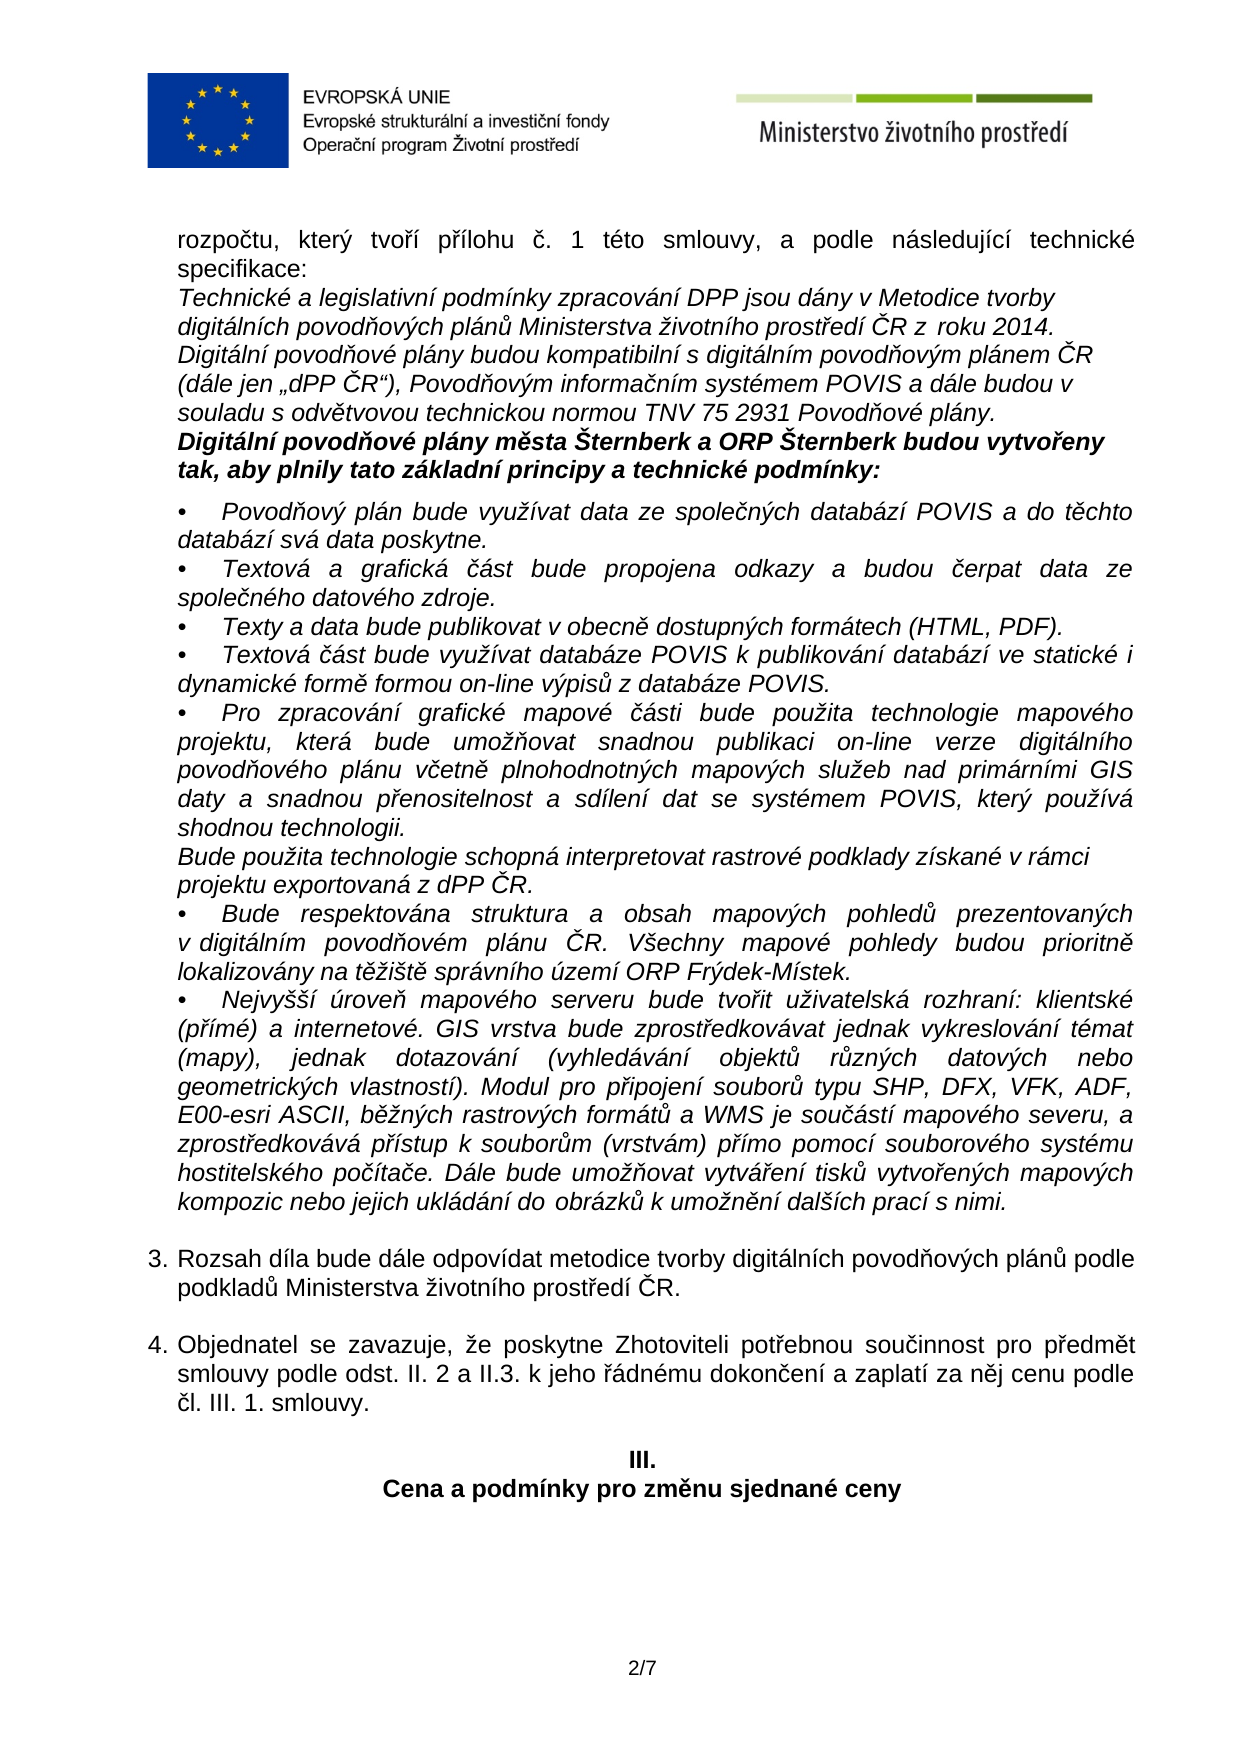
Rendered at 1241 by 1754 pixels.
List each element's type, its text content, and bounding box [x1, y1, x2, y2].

list Objednatel se zavazuje, že poskytne Zhotoviteli potřebnou součinnost pro předmět smlouvy podle odst. II. 2 a II.3. k jeho řádnému dokončení a zaplatí za něj cenu podle čl. III. 1. smlouvy. [148, 1330, 1137, 1417]
text Technické a legislativní podmínky zpracování DPP jsou dány v Metodice tvorby digitálních povodňových plánů Ministerstva životního prostředí ČR z roku 2014. Digitální povodňové plány budou kompatibilní s digitálním povodňovým plánem ČR (dále jen „dPP ČR“), Povodňovým informačním systémem POVIS a dále budou v souladu s odvětvovou technickou normou TNV 75 2931 Povodňové plány. [177, 283, 1137, 427]
picture [147, 73, 1093, 168]
list Textová část bude využívat databáze POVIS k publikování databází ve statické i dynamické formě formou on-line výpisů z databáze POVIS. [177, 640, 1137, 698]
list Bude použita technologie schopná interpretovat rastrové podklady získané v rámci projektu exportovaná z dPP ČR. [177, 842, 1137, 899]
list Texty a data bude publikovat v obecně dostupných formátech (HTML, PDF). [177, 612, 1137, 640]
text Digitální povodňové plány města Šternberk a ORP Šternberk budou vytvořeny tak, aby plnily tato základní principy a technické podmínky: [177, 427, 1137, 484]
text Cena a podmínky pro změnu sjednané ceny [148, 1474, 1137, 1503]
list Pro zpracování grafické mapové části bude použita technologie mapového projektu, která bude umožňovat snadnou publikaci on-line verze digitálního povodňového plánu včetně plnohodnotných mapových služeb nad primárními GIS daty a snadnou přenositelnost a sdílení dat se systémem POVIS, který používá shodnou technologii. [177, 698, 1137, 842]
list Bude respektována struktura a obsah mapových pohledů prezentovaných v digitálním povodňovém plánu ČR. Všechny mapové pohledy budou prioritně lokalizovány na těžiště správního území ORP Frýdek-Místek. [177, 899, 1137, 985]
list Povodňový plán bude využívat data ze společných databází POVIS a do těchto databází svá data poskytne. [177, 497, 1137, 554]
list Rozsah díla bude dále odpovídat metodice tvorby digitálních povodňových plánů podle podkladů Ministerstva životního prostředí ČR. [148, 1244, 1137, 1302]
list Textová a grafická část bude propojena odkazy a budou čerpat data ze společného datového zdroje. [177, 554, 1137, 612]
list Nejvyšší úroveň mapového serveru bude tvořit uživatelská rozhraní: klientské (přímé) a internetové. GIS vrstva bude zprostředkovávat jednak vykreslování témat (mapy), jednak dotazování (vyhledávání objektů různých datových nebo geometrických vlastností). Modul pro připojení souborů typu SHP, DFX, VFK, ADF, E00-esri ASCII, běžných rastrových formátů a WMS je součástí mapového severu, a zprostředkovává přístup k souborům (vrstvám) přímo pomocí souborového systému hostitelského počítače. Dále bude umožňovat vytváření tisků vytvořených mapových kompozic nebo jejich ukládání do obrázků k umožnění dalších prací s nimi. [177, 985, 1137, 1215]
text III. [148, 1445, 1137, 1474]
